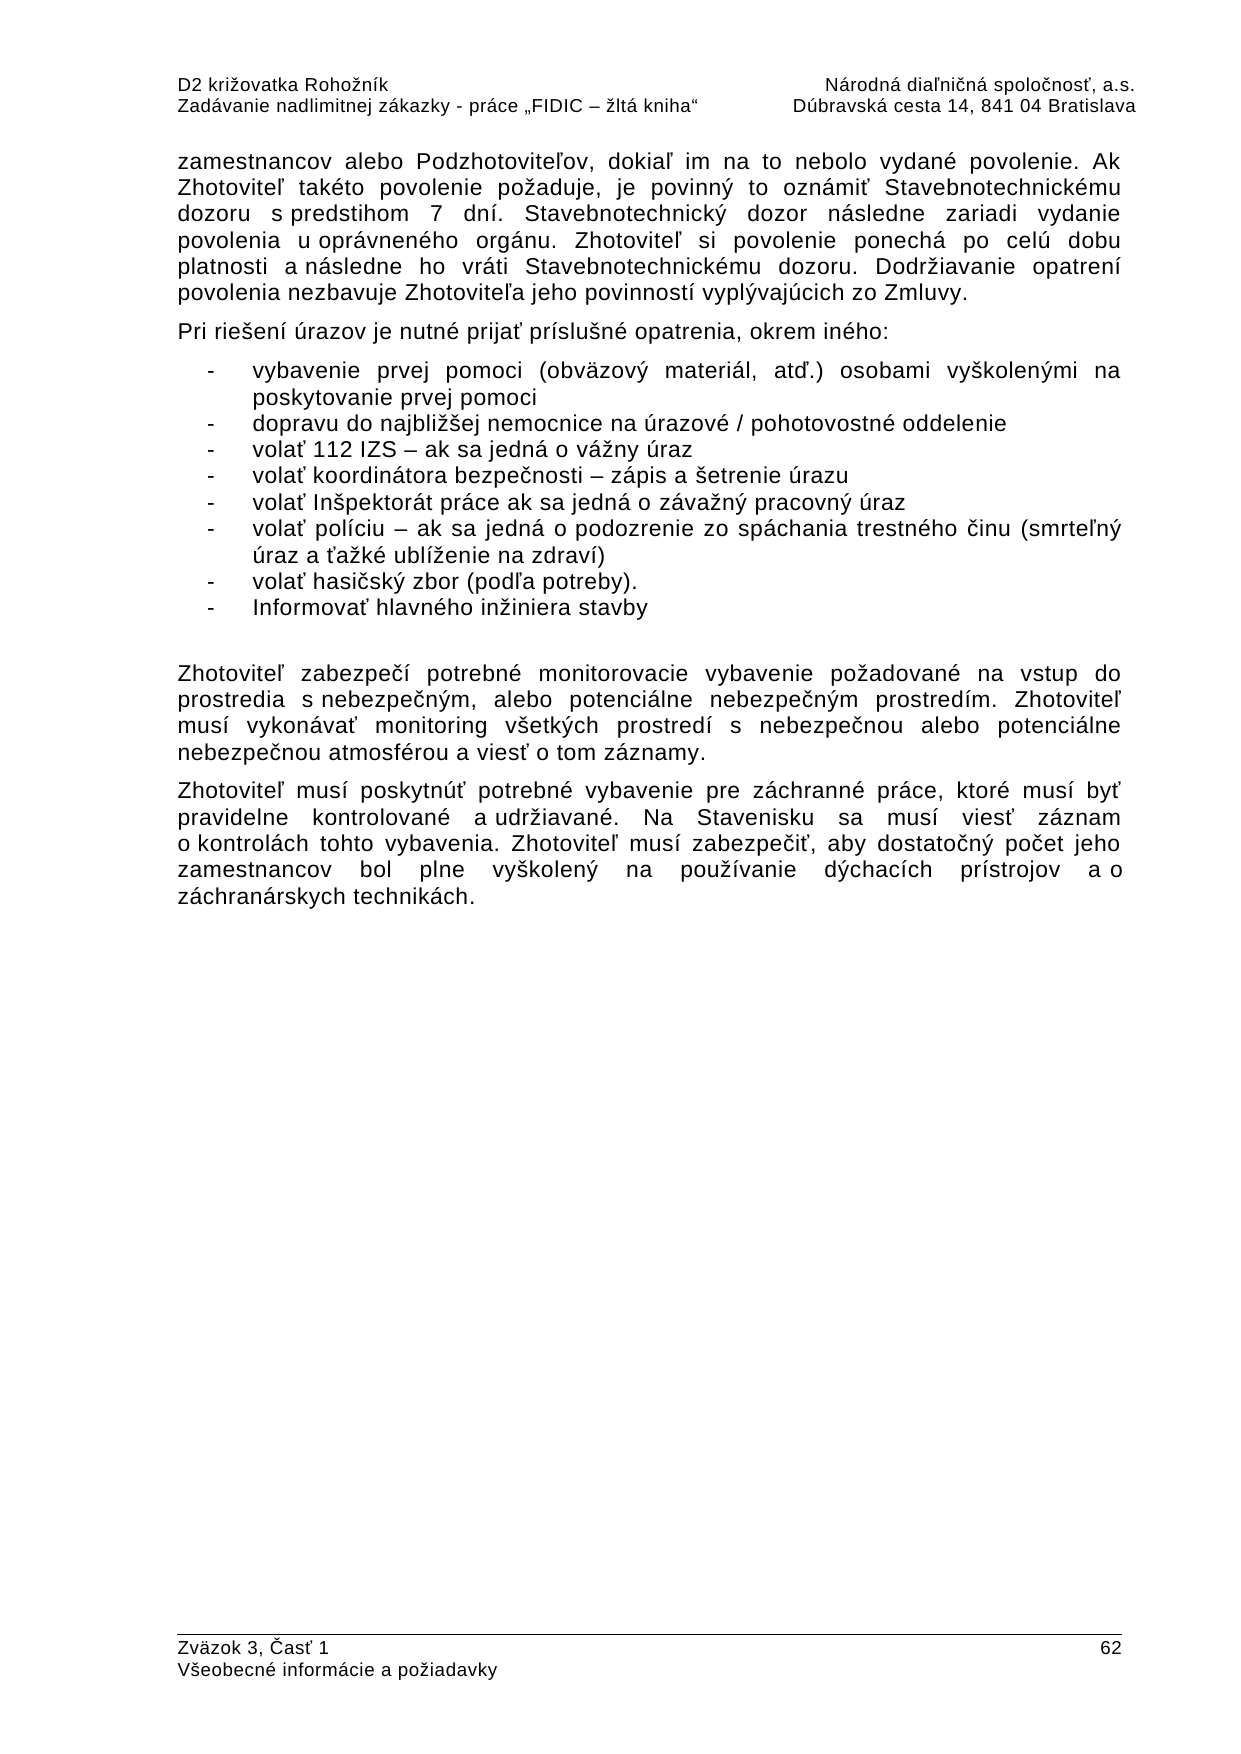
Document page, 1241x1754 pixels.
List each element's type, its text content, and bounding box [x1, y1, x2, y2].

text Zhotoviteľ zabezpečí potrebné monitorovacie vybavenie požadované na vstup do prostredia s nebezpečným, alebo potenciálne nebezpečným prostredím. Zhotoviteľ musí vykonávať monitoring všetkých prostredí s nebezpečnou alebo potenciálne nebezpečnou atmosférou a viesť o tom záznamy. [177, 659, 1122, 765]
list volať políciu – ak sa jedná o podozrenie zo spáchania trestného činu (smrteľný úraz a ťažké ublíženie na zdraví) [207, 515, 1122, 568]
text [177, 148, 1122, 306]
list volať 112 IZS – ak sa jedná o vážny úraz [207, 436, 1122, 462]
text Zhotoviteľ musí poskytnúť potrebné vybavenie pre záchranné práce, ktoré musí byť pravidelne kontrolované a udržiavané. Na Stavenisku sa musí viesť záznam o kontrolách tohto vybavenia. Zhotoviteľ musí zabezpečiť, aby dostatočný počet jeho zamestnancov bol plne vyškolený na používanie dýchacích prístrojov a o záchranárskych technikách. [177, 777, 1122, 909]
list Informovať hlavného inžiniera stavby [207, 594, 1122, 621]
list volať koordinátora bezpečnosti – zápis a šetrenie úrazu [207, 462, 1122, 489]
list volať hasičský zbor (podľa potreby). [207, 568, 1122, 594]
list vybavenie prvej pomoci (obväzový materiál, atď.) osobami vyškolenými na poskytovanie prvej pomoci [207, 357, 1122, 410]
list volať Inšpektorát práce ak sa jedná o závažný pracovný úraz [207, 489, 1122, 515]
text Pri riešení úrazov je nutné prijať príslušné opatrenia, okrem iného: [177, 318, 1122, 344]
list dopravu do najbližšej nemocnice na úrazové / pohotovostné oddelenie [207, 410, 1122, 436]
